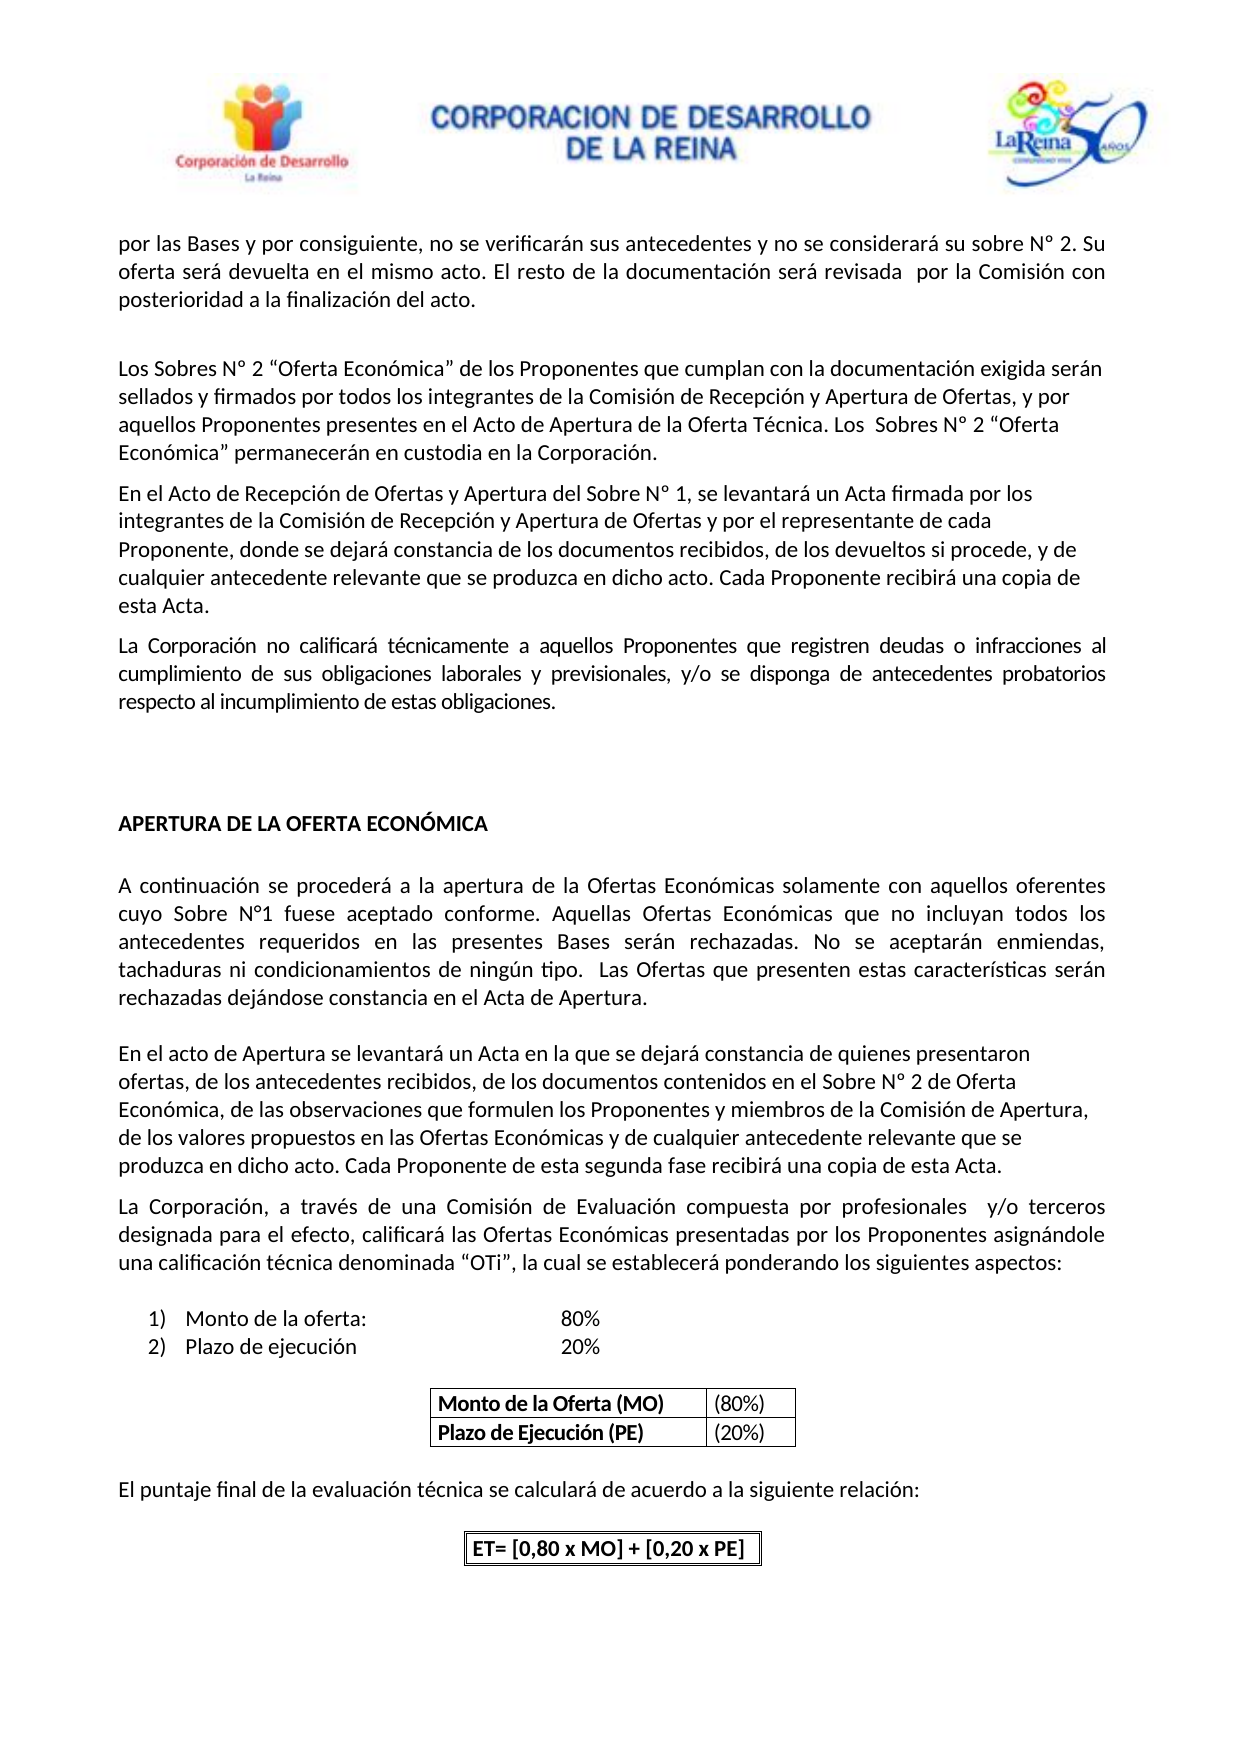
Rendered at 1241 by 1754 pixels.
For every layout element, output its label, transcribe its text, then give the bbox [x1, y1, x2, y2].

picture [118, 73, 1197, 206]
text La Corporación no calificará técnicamente a aquellos Proponentes que registren deudas o infracciones al cumplimiento de sus obligaciones laborales y previsionales, y/o se disponga de antecedentes probatorios respecto al incumplimiento de estas obligaciones. [118, 631, 1107, 715]
text Los Sobres Nº 2 “Oferta Económica” de los Proponentes que cumplan con la documentación exigida serán sellados y firmados por todos los integrantes de la Comisión de Recepción y Apertura de Ofertas, y por aquellos Proponentes presentes en el Acto de Apertura de la Oferta Técnica. Los Sobres Nº 2 “Oferta Económica” permanecerán en custodia en la Corporación. [118, 354, 1107, 466]
text La Corporación, a través de una Comisión de Evaluación compuesta por profesionales y/o terceros designada para el efecto, calificará las Ofertas Económicas presentadas por los Proponentes asignándole una calificación técnica denominada “OTi”, la cual se establecerá ponderando los siguientes aspectos: [118, 1192, 1107, 1276]
text En el Acto de Recepción de Ofertas y Apertura del Sobre Nº 1, se levantará un Acta firmada por los integrantes de la Comisión de Recepción y Apertura de Ofertas y por el representante de cada Proponente, donde se dejará constancia de los documentos recibidos, de los devueltos si procede, y de cualquier antecedente relevante que se produzca en dicho acto. Cada Proponente recibirá una copia de esta Acta. [118, 479, 1107, 619]
table_header ET= [0,80 x MO] + [0,20 x PE] [467, 1534, 759, 1562]
table_cell (20%) [707, 1418, 795, 1446]
text A continuación se procederá a la apertura de la Ofertas Económicas solamente con aquellos oferentes cuyo Sobre N°1 fuese aceptado conforme. Aquellas Ofertas Económicas que no incluyan todos los antecedentes requeridos en las presentes Bases serán rechazadas. No se aceptarán enmiendas, tachaduras ni condicionamientos de ningún tipo. Las Ofertas que presenten estas características serán rechazadas dejándose constancia en el Acta de Apertura. [118, 871, 1107, 1011]
table_cell Plazo de Ejecución (PE) [431, 1418, 706, 1446]
subtitle APERTURA DE LA OFERTA ECONÓMICA [118, 809, 1107, 837]
list Plazo de ejecución 20% [148, 1332, 1107, 1360]
text En el acto de Apertura se levantará un Acta en la que se dejará constancia de quienes presentaron ofertas, de los antecedentes recibidos, de los documentos contenidos en el Sobre Nº 2 de Oferta Económica, de las observaciones que formulen los Proponentes y miembros de la Comisión de Apertura, de los valores propuestos en las Ofertas Económicas y de cualquier antecedente relevante que se produzca en dicho acto. Cada Proponente de esta segunda fase recibirá una copia de esta Acta. [118, 1039, 1107, 1179]
text El puntaje final de la evaluación técnica se calculará de acuerdo a la siguiente relación: [118, 1475, 1107, 1503]
table_header (80%) [707, 1389, 795, 1417]
table_header Monto de la Oferta (MO) [431, 1389, 706, 1417]
list Monto de la oferta: 80% [148, 1304, 1107, 1332]
